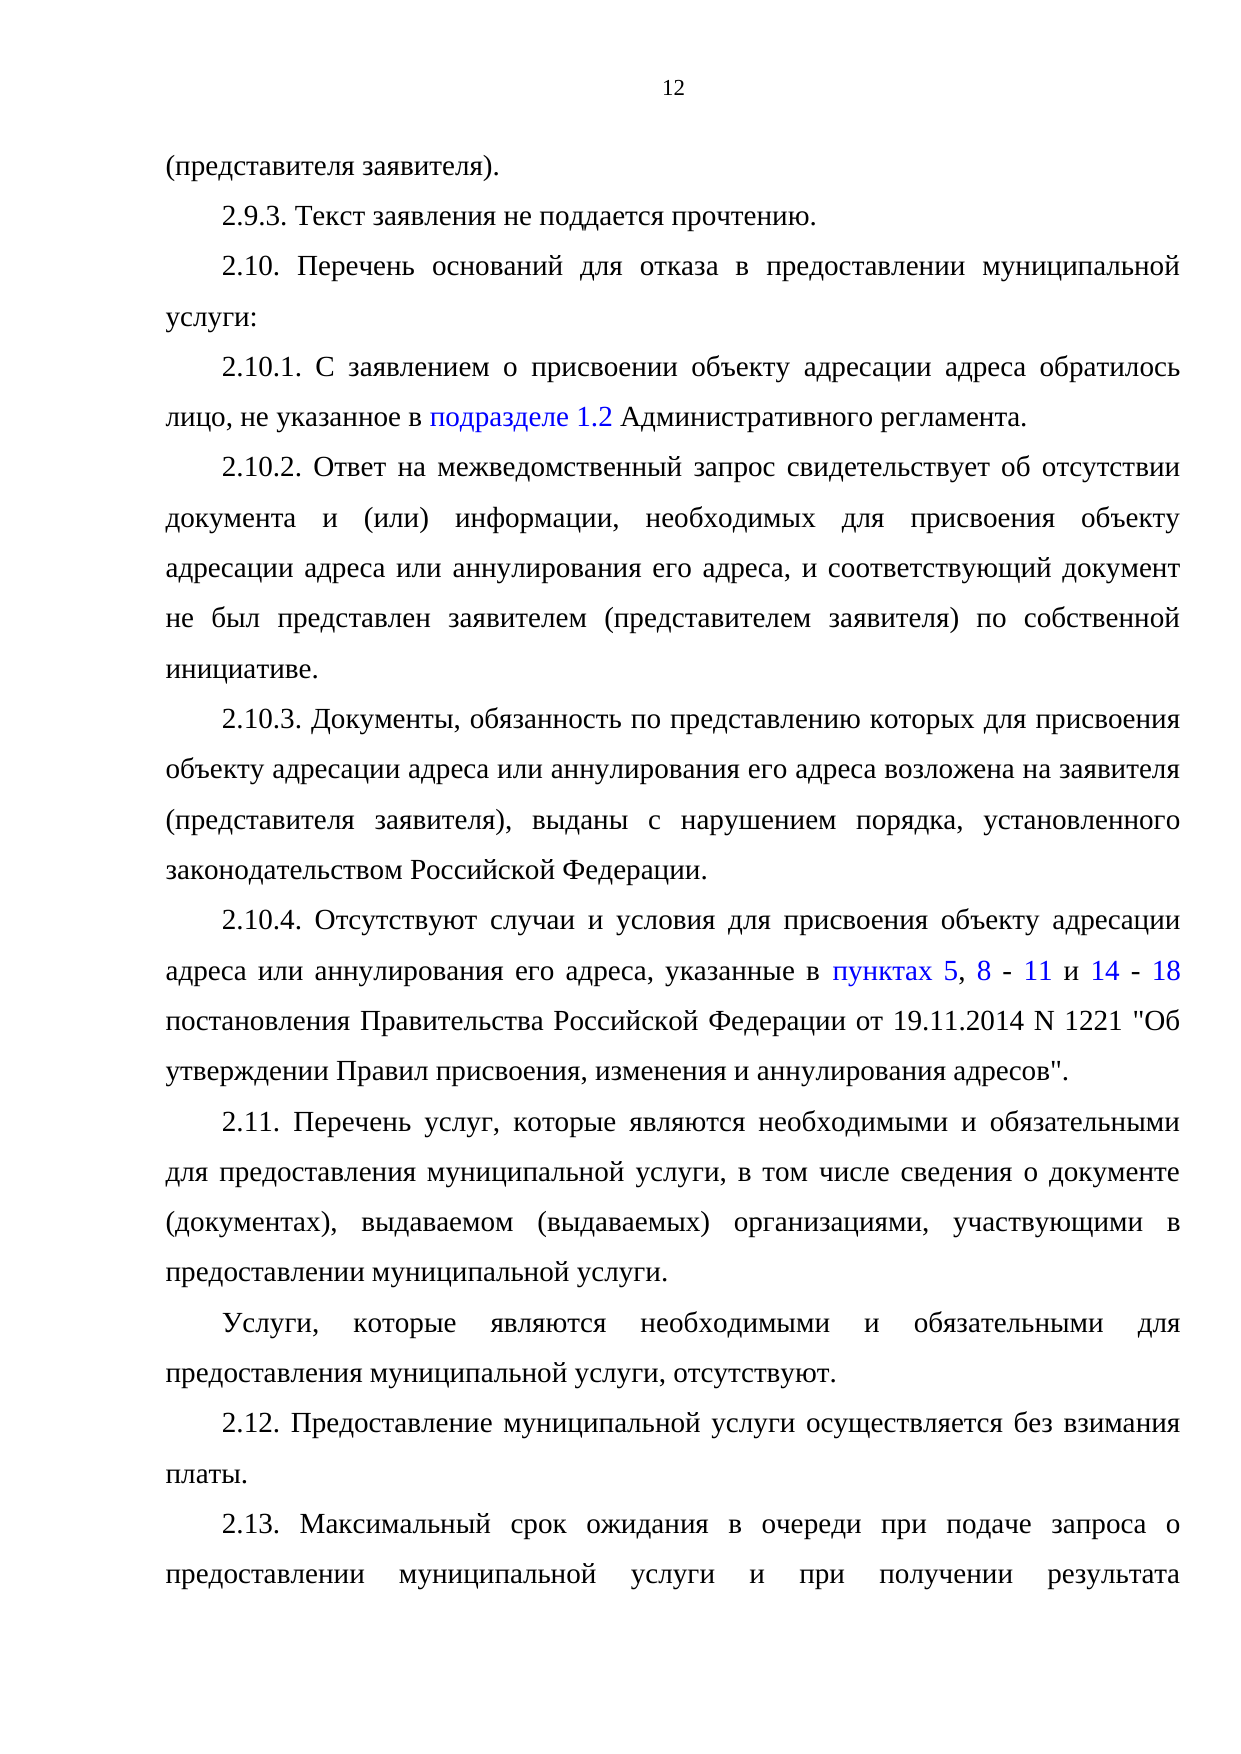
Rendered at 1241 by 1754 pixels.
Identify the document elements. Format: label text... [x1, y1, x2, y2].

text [165, 148, 1181, 181]
text 2.9.3. Текст заявления не поддается прочтению. [165, 198, 1181, 232]
text 2.10. Перечень оснований для отказа в предоставлении муниципальной услуги: [165, 248, 1181, 332]
text 2.10.3. Документы, обязанность по представлению которых для присвоения объекту адресации адреса или аннулирования его адреса возложена на заявителя (представителя заявителя), выданы с нарушением порядка, установленного законодательством Российской Федерации. [165, 701, 1181, 886]
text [165, 1506, 1181, 1590]
text 2.12. Предоставление муниципальной услуги осуществляется без взимания платы. [165, 1406, 1181, 1489]
text 2.10.2. Ответ на межведомственный запрос свидетельствует об отсутствии документа и (или) информации, необходимых для присвоения объекту адресации адреса или аннулирования его адреса, и соответствующий документ не был представлен заявителем (представителем заявителя) по собственной инициативе. [165, 449, 1181, 684]
text 2.10.4. Отсутствуют случаи и условия для присвоения объекту адресации адреса или аннулирования его адреса, указанные в пунктах 5, 8 - 11 и 14 - 18 постановления Правительства Российской Федерации от 19.11.2014 N 1221 "Об утверждении Правил присвоения, изменения и аннулирования адресов". [165, 902, 1181, 1087]
text Услуги, которые являются необходимыми и обязательными для предоставления муниципальной услуги, отсутствуют. [165, 1305, 1181, 1389]
text 2.10.1. С заявлением о присвоении объекту адресации адреса обратилось лицо, не указанное в подразделе 1.2 Административного регламента. [165, 349, 1181, 433]
text 2.11. Перечень услуг, которые являются необходимыми и обязательными для предоставления муниципальной услуги, в том числе сведения о документе (документах), выдаваемом (выдаваемых) организациями, участвующими в предоставлении муниципальной услуги. [165, 1104, 1181, 1288]
